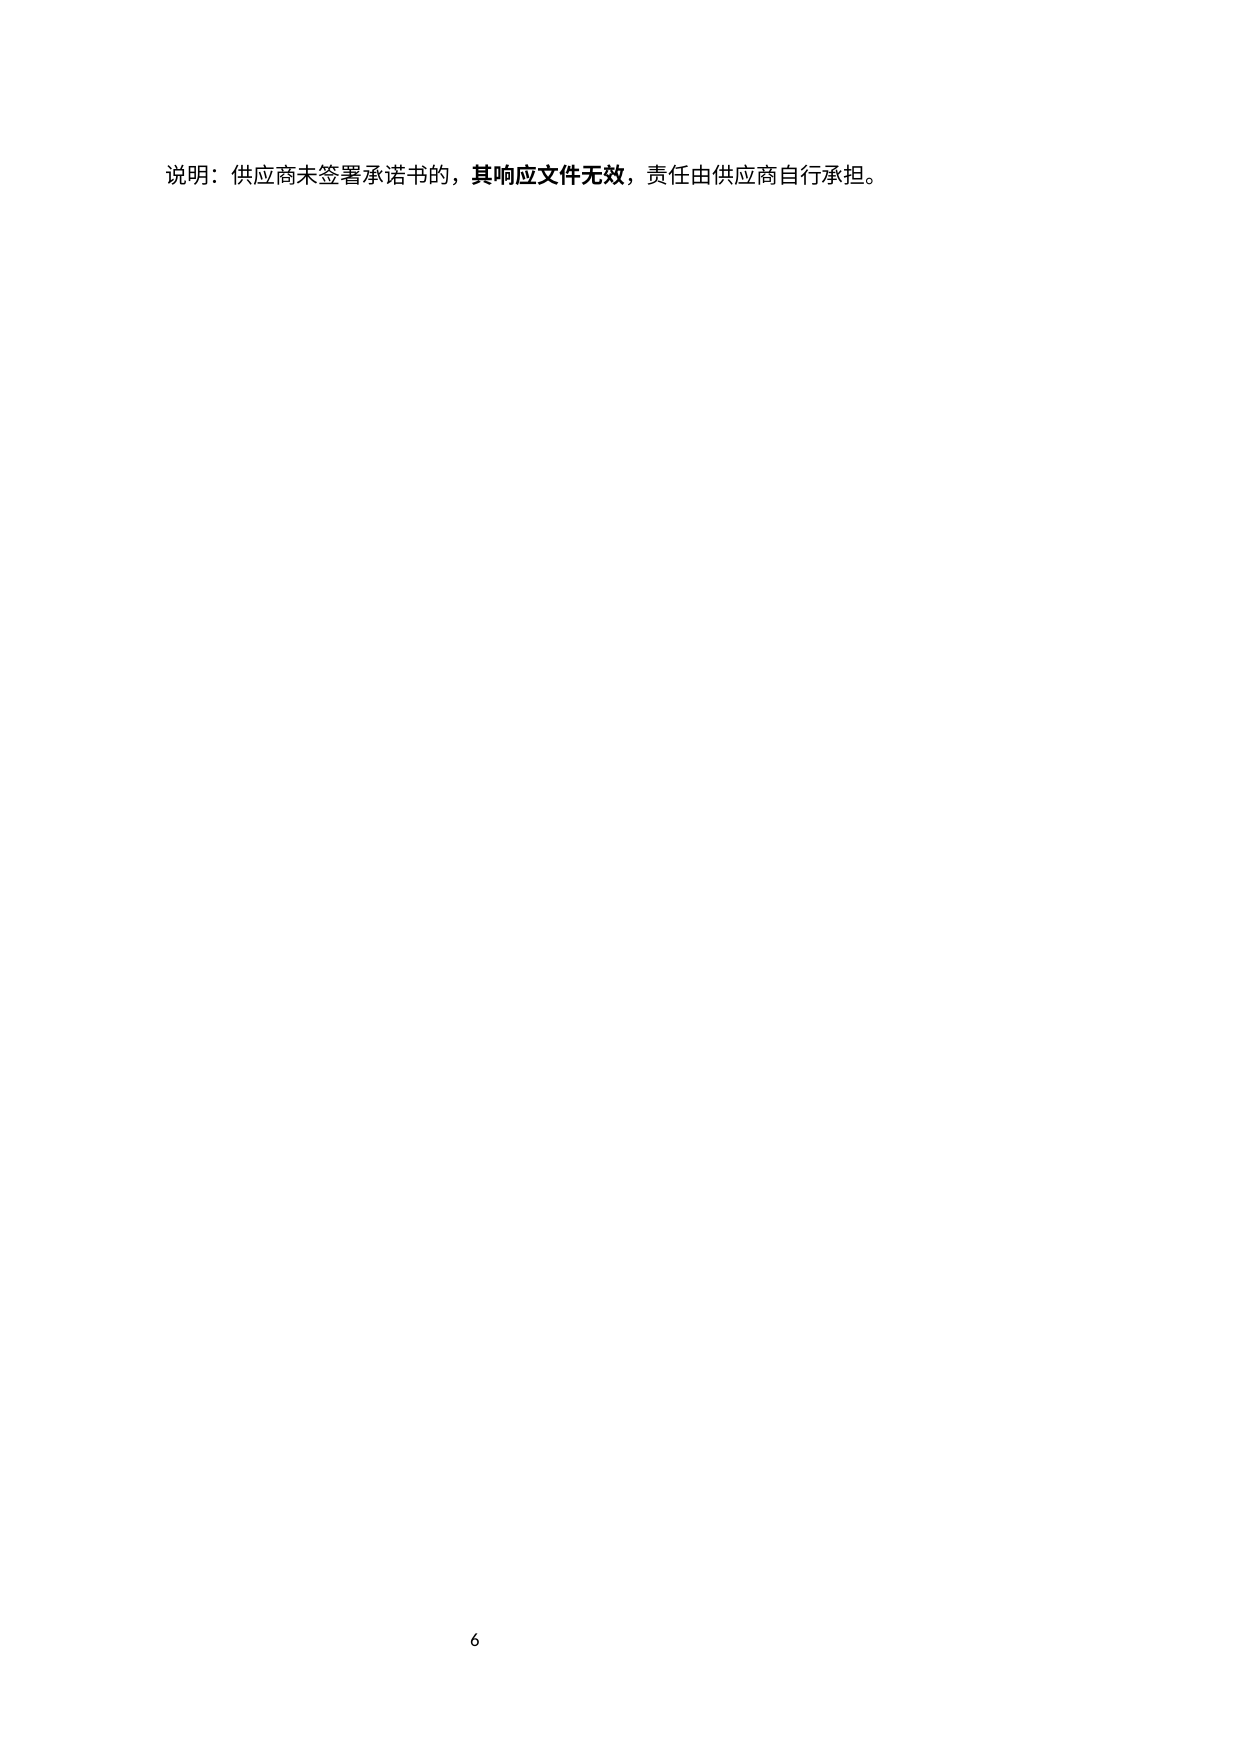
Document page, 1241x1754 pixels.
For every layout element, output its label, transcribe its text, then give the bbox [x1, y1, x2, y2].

text 说明：供应商未签署承诺书的，其响应文件无效，责任由供应商自行承担。 [165, 150, 1075, 192]
